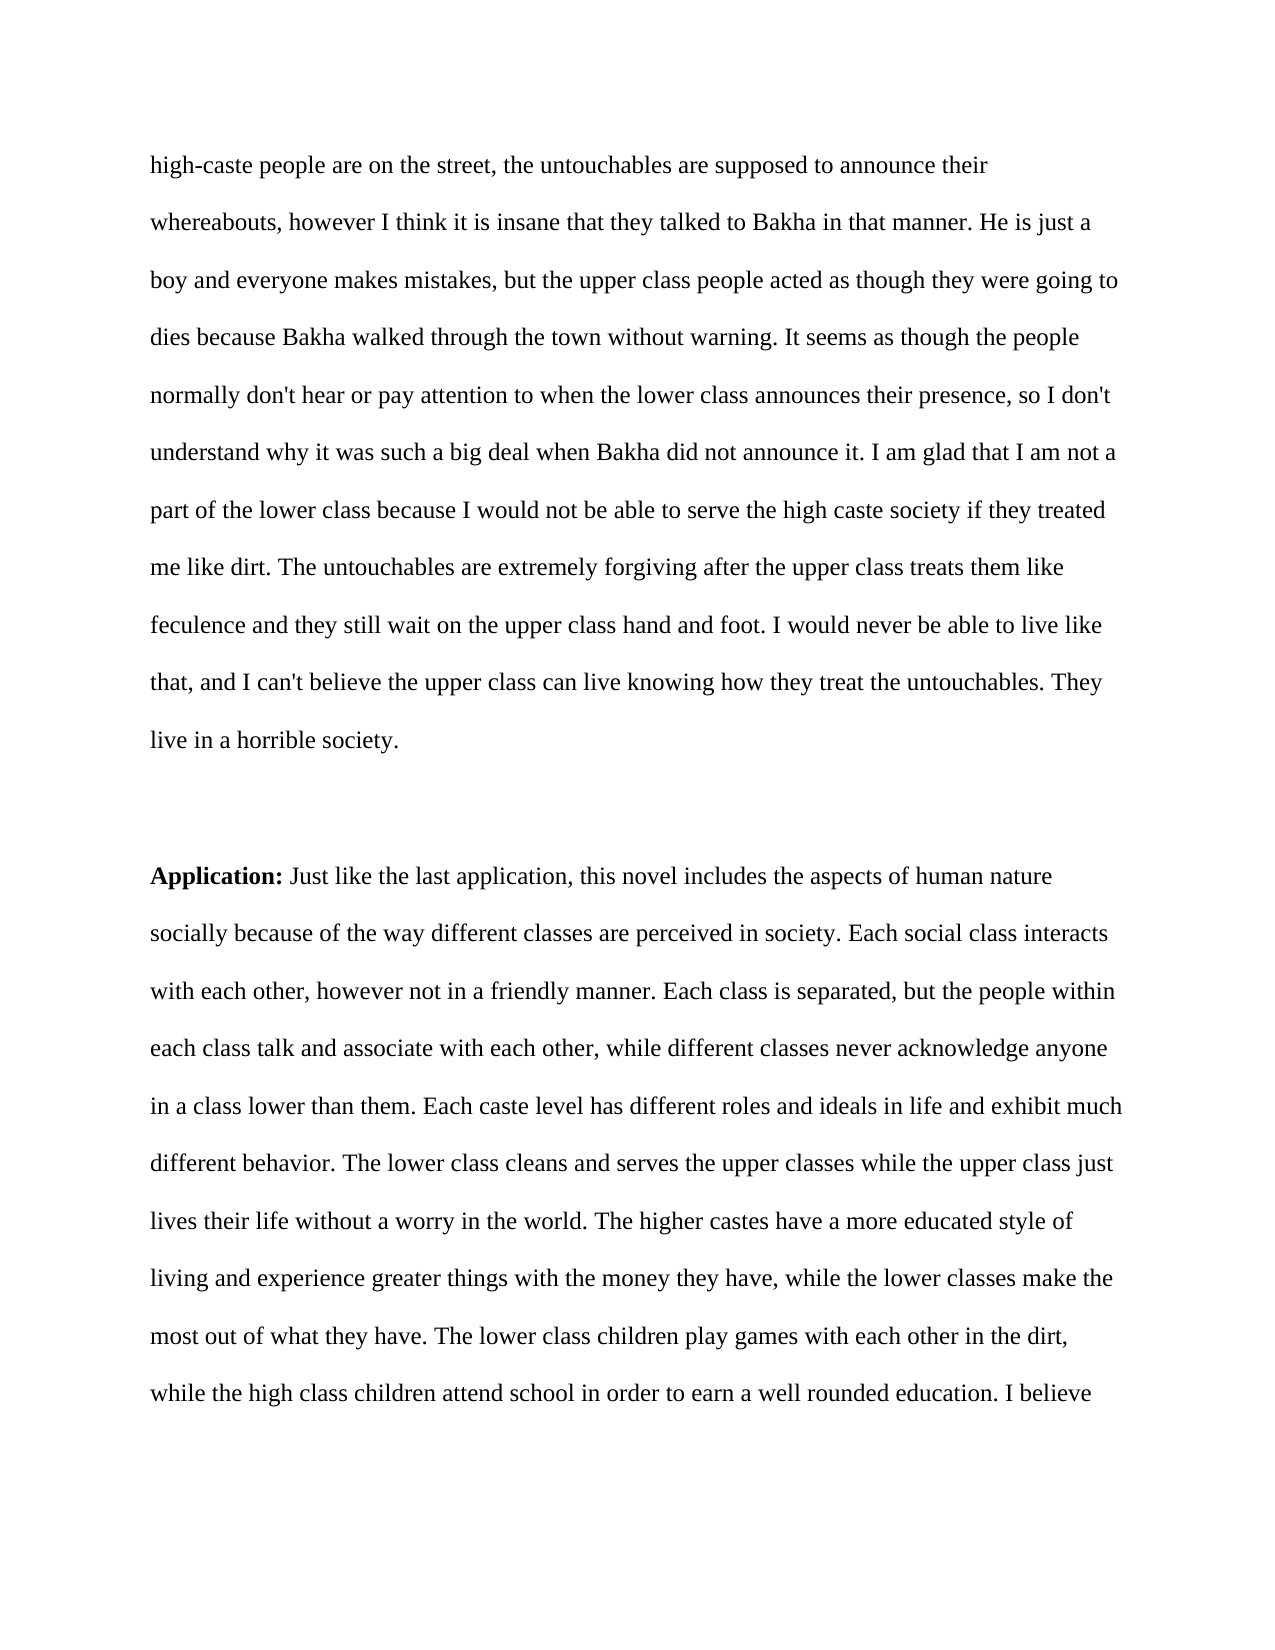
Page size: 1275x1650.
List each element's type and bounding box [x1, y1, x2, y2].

text [150, 803, 1125, 1407]
text [150, 150, 1125, 754]
